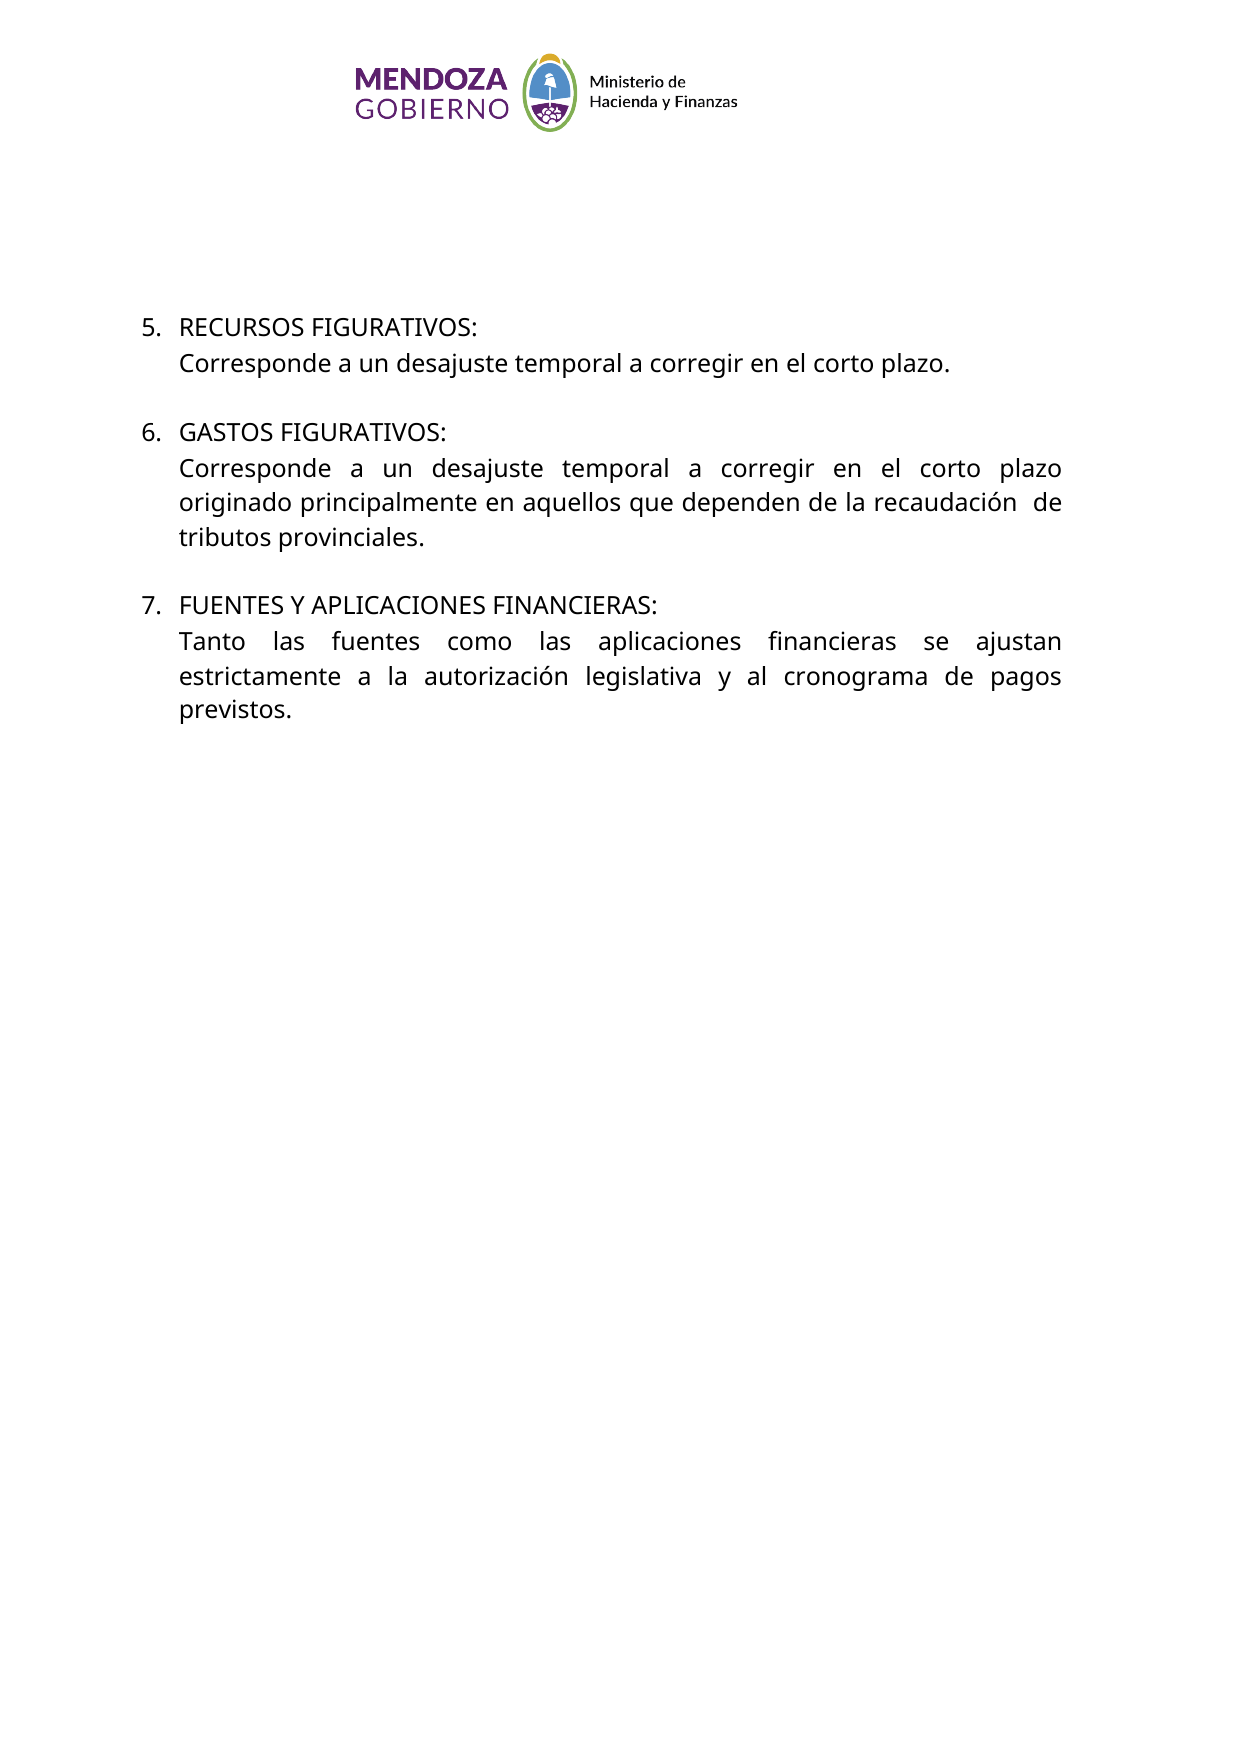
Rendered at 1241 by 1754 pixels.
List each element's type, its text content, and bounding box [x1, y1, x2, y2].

list Corresponde a un desajuste temporal a corregir en el corto plazo. [178, 346, 1063, 380]
list Tanto las fuentes como las aplicaciones financieras se ajustan estrictamente a la autorización legislativa y al cronograma de pagos previstos. [178, 624, 1063, 726]
list RECURSOS FIGURATIVOS: [141, 309, 1063, 343]
list GASTOS FIGURATIVOS: [141, 414, 1063, 448]
list FUENTES Y APLICACIONES FINANCIERAS: [141, 587, 1063, 621]
picture [103, 29, 990, 156]
list Corresponde a un desajuste temporal a corregir en el corto plazo originado principalmente en aquellos que dependen de la recaudación de tributos provinciales. [178, 451, 1063, 553]
